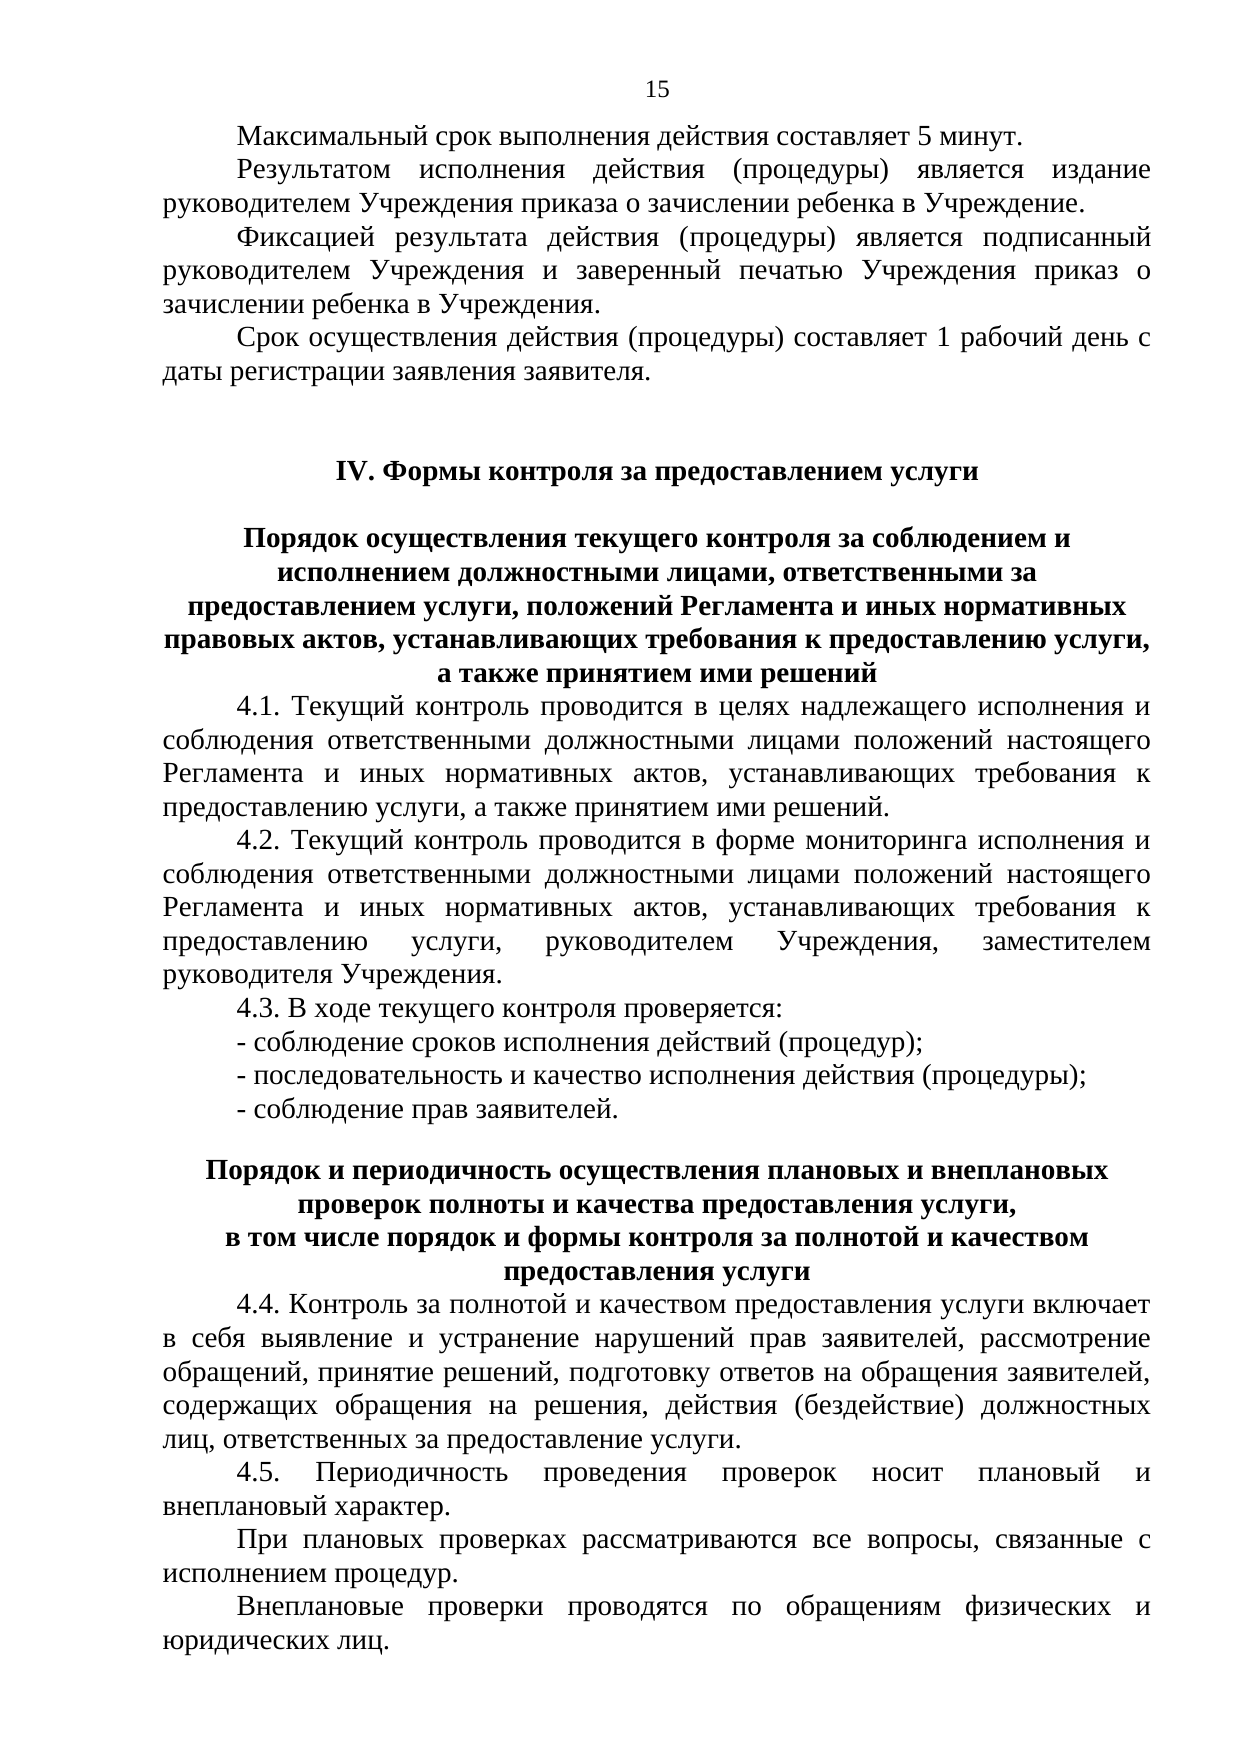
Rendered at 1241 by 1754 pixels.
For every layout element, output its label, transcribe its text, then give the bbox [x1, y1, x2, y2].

text в том числе порядок и формы контроля за полнотой и качеством [162, 1219, 1152, 1253]
text 4.1. Текущий контроль проводится в целях надлежащего исполнения и соблюдения ответственными должностными лицами положений настоящего Регламента и иных нормативных актов, устанавливающих требования к предоставлению услуги, а также принятием ими решений. [162, 688, 1152, 822]
text Максимальный срок выполнения действия составляет 5 минут. [162, 118, 1152, 152]
text проверок полноты и качества предоставления услуги, [162, 1186, 1152, 1219]
text 4.5. Периодичность проведения проверок носит плановый и внеплановый характер. [162, 1454, 1152, 1521]
text Результатом исполнения действия (процедуры) является издание руководителем Учреждения приказа о зачислении ребенка в Учреждение. [162, 152, 1152, 219]
text IV. Формы контроля за предоставлением услуги [162, 453, 1152, 487]
text Срок осуществления действия (процедуры) составляет 1 рабочий день с даты регистрации заявления заявителя. [162, 319, 1152, 386]
text Порядок и периодичность осуществления плановых и внеплановых [162, 1152, 1152, 1186]
text - соблюдение сроков исполнения действий (процедур); [162, 1024, 1152, 1057]
text Фиксацией результата действия (процедуры) является подписанный руководителем Учреждения и заверенный печатью Учреждения приказ о зачислении ребенка в Учреждения. [162, 219, 1152, 319]
text 4.4. Контроль за полнотой и качеством предоставления услуги включает в себя выявление и устранение нарушений прав заявителей, рассмотрение обращений, принятие решений, подготовку ответов на обращения заявителей, содержащих обращения на решения, действия (бездействие) должностных лиц, ответственных за предоставление услуги. [162, 1287, 1152, 1454]
text - последовательность и качество исполнения действия (процедуры); [162, 1057, 1152, 1091]
text 4.3. В ходе текущего контроля проверяется: [162, 990, 1152, 1024]
text Порядок осуществления текущего контроля за соблюдением и исполнением должностными лицами, ответственными за предоставлением услуги, положений Регламента и иных нормативных правовых актов, устанавливающих требования к предоставлению услуги, а также принятием ими решений [162, 521, 1152, 688]
text - соблюдение прав заявителей. [162, 1091, 1152, 1124]
text Внеплановые проверки проводятся по обращениям физических и юридических лиц. [162, 1588, 1152, 1656]
text 4.2. Текущий контроль проводится в форме мониторинга исполнения и соблюдения ответственными должностными лицами положений настоящего Регламента и иных нормативных актов, устанавливающих требования к предоставлению услуги, руководителем Учреждения, заместителем руководителя Учреждения. [162, 822, 1152, 990]
text При плановых проверках рассматриваются все вопросы, связанные с исполнением процедур. [162, 1521, 1152, 1588]
text предоставления услуги [162, 1253, 1152, 1287]
